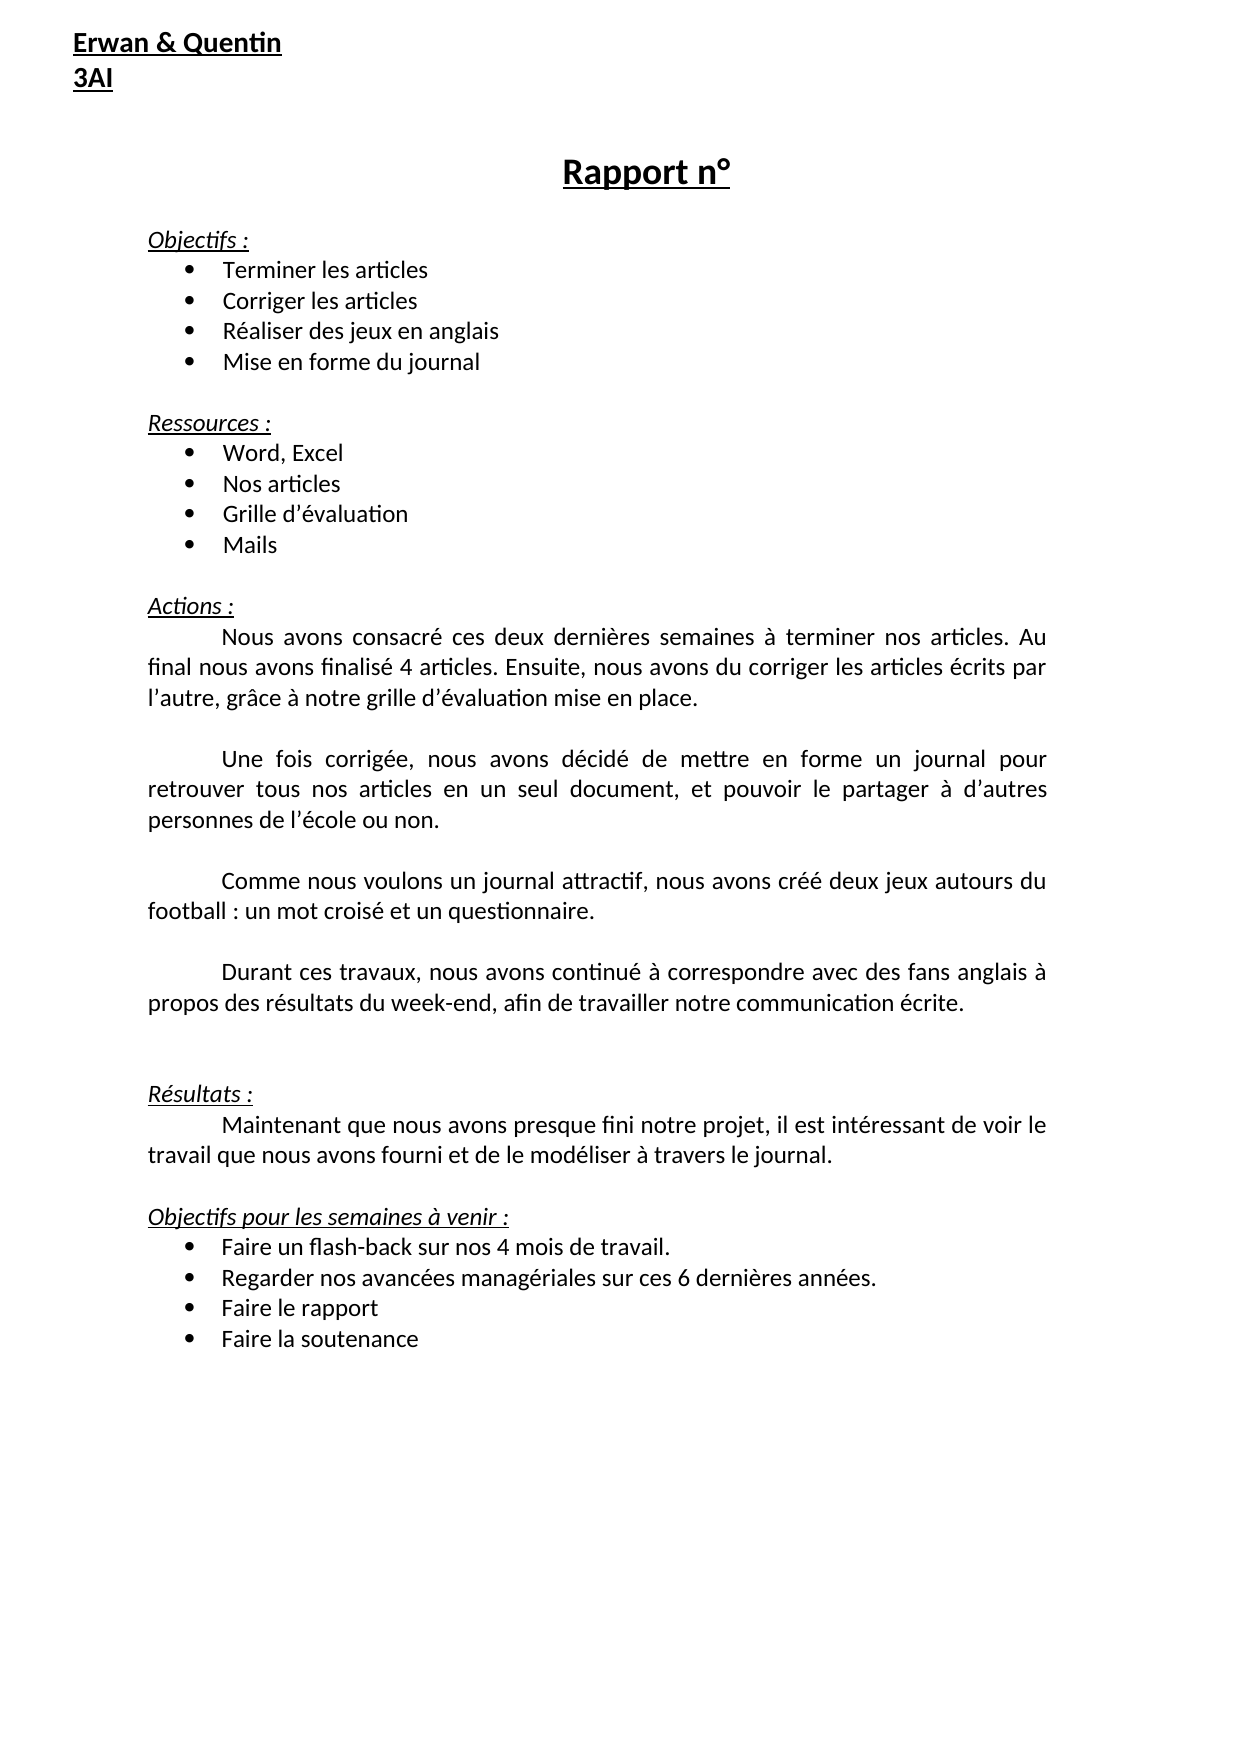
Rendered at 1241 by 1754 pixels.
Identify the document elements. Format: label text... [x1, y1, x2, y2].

list Ressources : [118, 407, 1048, 438]
list Word, Excel [185, 438, 1048, 468]
list Regarder nos avancées managériales sur ces 6 dernières années. [185, 1262, 1048, 1292]
list Réaliser des jeux en anglais [185, 316, 1048, 346]
list Faire la soutenance [185, 1323, 1048, 1353]
list Terminer les articles [185, 254, 1048, 285]
text Une fois corrigée, nous avons décidé de mettre en forme un journal pour retrouver tous nos articles en un seul document, et pouvoir le partager à d’autres personnes de l’école ou non. [148, 743, 1048, 834]
list Grille d’évaluation [185, 499, 1048, 529]
text Comme nous voulons un journal attractif, nous avons créé deux jeux autours du football : un mot croisé et un questionnaire. [148, 865, 1048, 926]
list Faire le rapport [185, 1292, 1048, 1323]
text Objectifs pour les semaines à venir : [148, 1201, 1048, 1231]
list Mails [185, 529, 1048, 560]
list Objectifs : [118, 224, 1048, 254]
text Résultats : [148, 1078, 1048, 1109]
text Maintenant que nous avons presque fini notre projet, il est intéressant de voir le travail que nous avons fourni et de le modéliser à travers le journal. [148, 1109, 1048, 1170]
list Faire un flash-back sur nos 4 mois de travail. [185, 1231, 1048, 1262]
text Actions : [148, 590, 1048, 621]
text Durant ces travaux, nous avons continué à correspondre avec des fans anglais à propos des résultats du week-end, afin de travailler notre communication écrite. [148, 956, 1048, 1017]
list Rapport n° [148, 148, 1033, 193]
list Mise en forme du journal [185, 346, 1048, 377]
list Corriger les articles [185, 285, 1048, 316]
text Nous avons consacré ces deux dernières semaines à terminer nos articles. Au final nous avons finalisé 4 articles. Ensuite, nous avons du corriger les articles écrits par l’autre, grâce à notre grille d’évaluation mise en place. [148, 621, 1048, 712]
list Nos articles [185, 468, 1048, 499]
